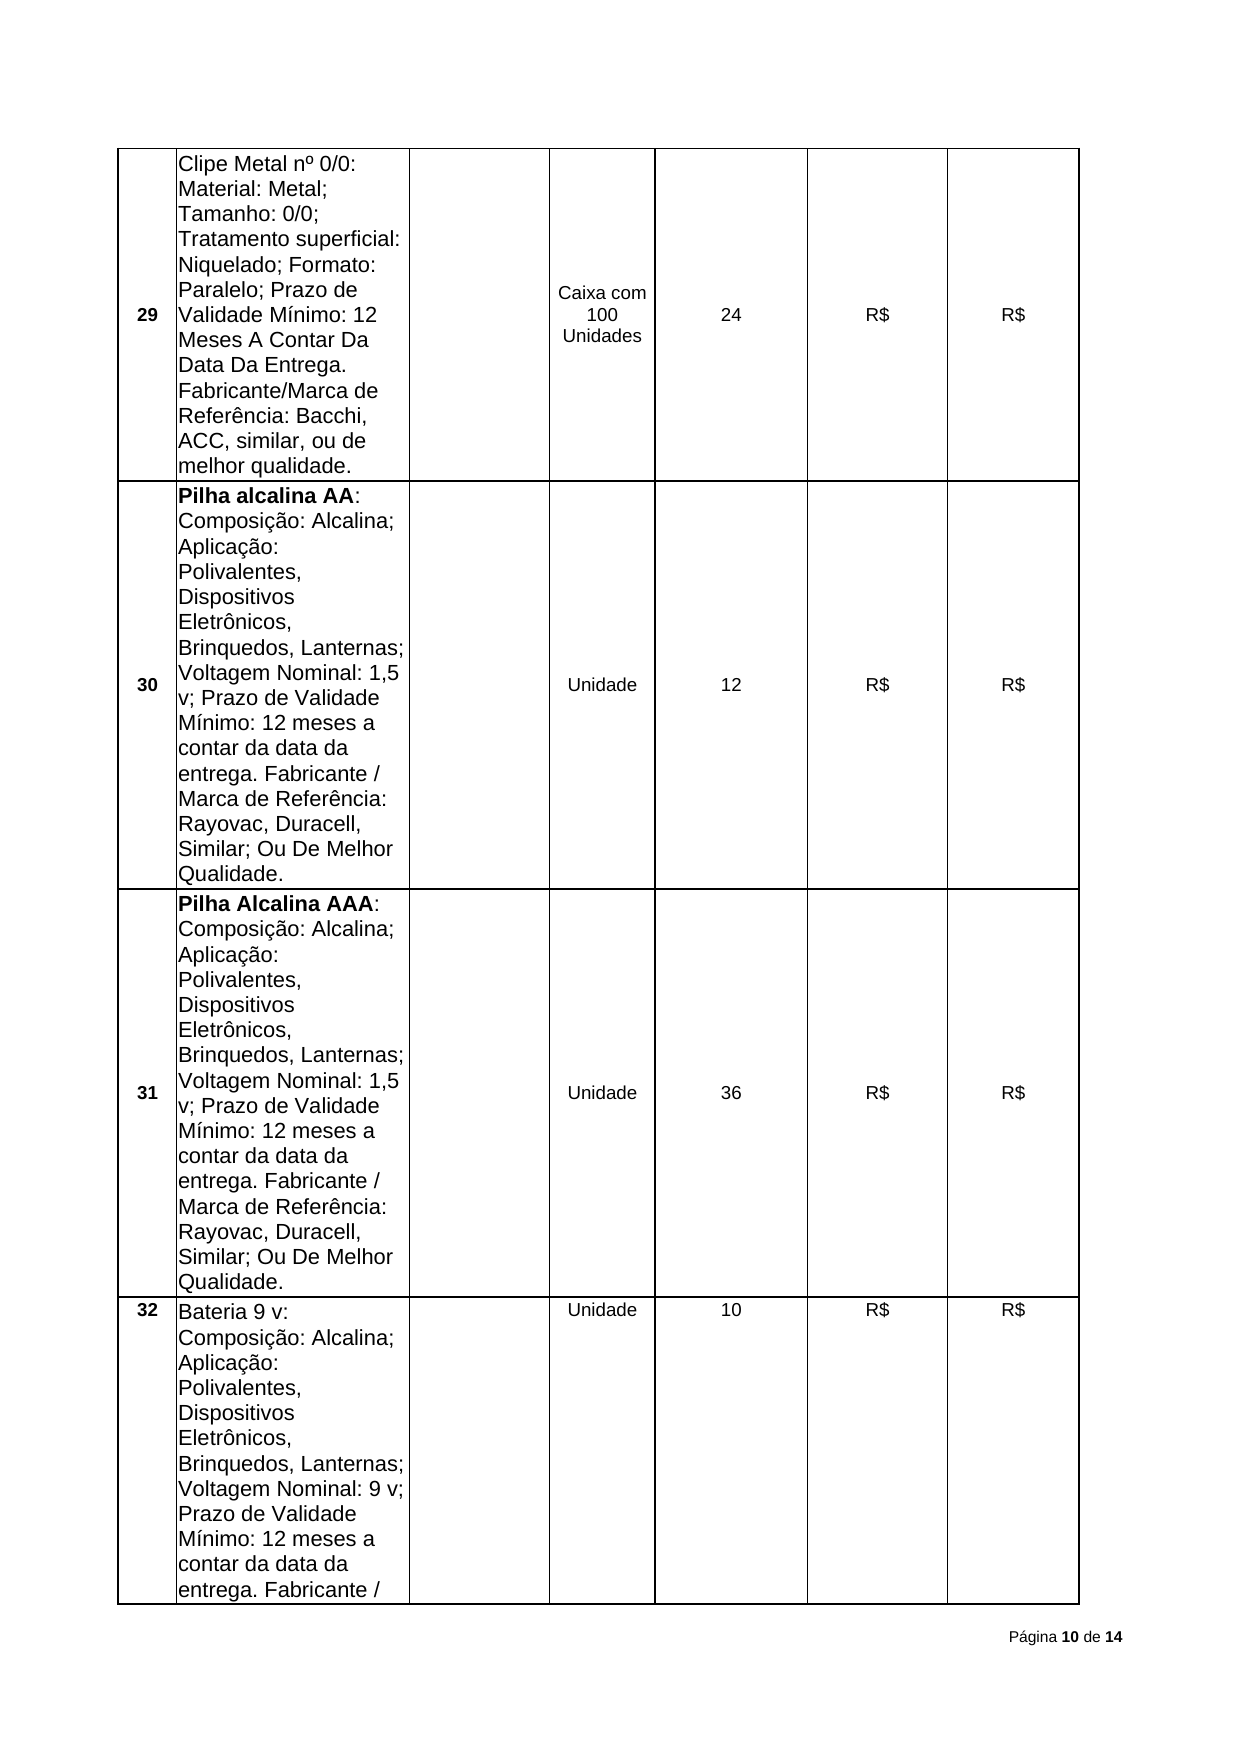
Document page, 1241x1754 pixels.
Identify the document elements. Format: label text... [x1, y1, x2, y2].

table_cell Caixa com 100 Unidades [550, 149, 654, 480]
table_cell R$ [808, 1298, 947, 1603]
table_cell Unidade [550, 1298, 654, 1603]
table_cell R$ [808, 890, 947, 1296]
table_cell 32 [119, 1298, 176, 1603]
table_cell 30 [119, 482, 176, 888]
table_cell 29 [119, 149, 176, 480]
table_cell 36 [656, 890, 807, 1296]
table_cell [410, 1298, 549, 1603]
table_cell [410, 482, 549, 888]
table_cell R$ [948, 149, 1078, 480]
table_cell 12 [656, 482, 807, 888]
table_cell [410, 890, 549, 1296]
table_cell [177, 1298, 409, 1603]
table_cell 24 [656, 149, 807, 480]
table_cell R$ [808, 482, 947, 888]
table_cell Unidade [550, 482, 654, 888]
table_cell R$ [948, 482, 1078, 888]
table_cell [410, 149, 549, 480]
table_cell R$ [948, 1298, 1078, 1603]
table_cell R$ [948, 890, 1078, 1296]
table_cell Unidade [550, 890, 654, 1296]
table_cell Pilha alcalina AA: Composição: Alcalina; Aplicação: Polivalentes, Dispositivos Eletrônicos, Brinquedos, Lanternas; Voltagem Nominal: 1,5 v; Prazo de Validade Mínimo: 12 meses a contar da data da entrega. Fabricante / Marca de Referência: Rayovac, Duracell, Similar; Ou De Melhor Qualidade. [177, 482, 409, 888]
table_cell R$ [808, 149, 947, 480]
table_cell Pilha Alcalina AAA: Composição: Alcalina; Aplicação: Polivalentes, Dispositivos Eletrônicos, Brinquedos, Lanternas; Voltagem Nominal: 1,5 v; Prazo de Validade Mínimo: 12 meses a contar da data da entrega. Fabricante / Marca de Referência: Rayovac, Duracell, Similar; Ou De Melhor Qualidade. [177, 890, 409, 1296]
table_cell Clipe Metal nº 0/0: Material: Metal; Tamanho: 0/0; Tratamento superficial: Niquelado; Formato: Paralelo; Prazo de Validade Mínimo: 12 Meses A Contar Da Data Da Entrega. Fabricante/Marca de Referência: Bacchi, ACC, similar, ou de melhor qualidade. [177, 149, 409, 480]
table_cell 31 [119, 890, 176, 1296]
table_cell 10 [656, 1298, 807, 1603]
